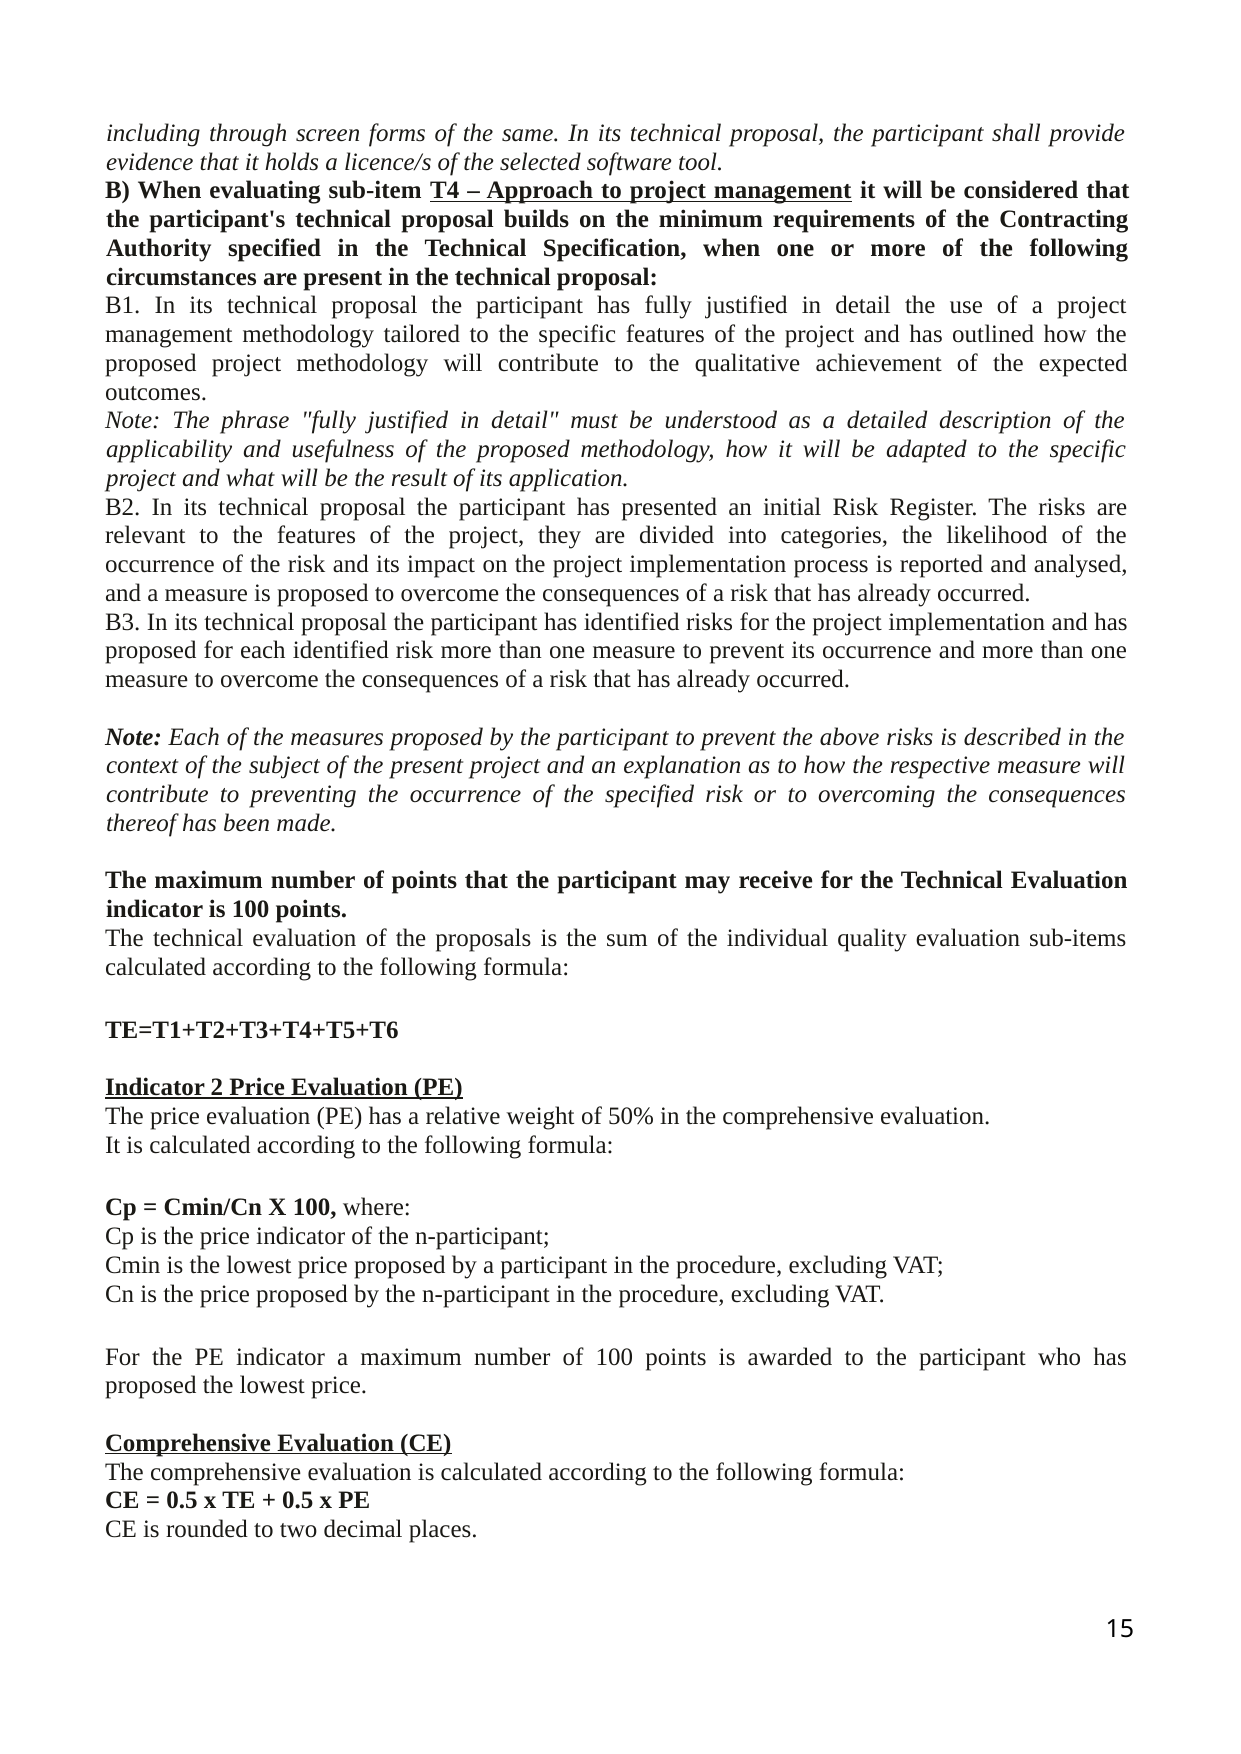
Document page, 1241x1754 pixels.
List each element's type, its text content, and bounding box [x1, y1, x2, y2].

text The maximum number of points that the participant may receive for the Technical Evaluation indicator is 100 points. [105, 866, 1129, 923]
text Cmin is the lowest price proposed by a participant in the procedure, excluding VAT; [105, 1250, 1075, 1279]
text Note: Each of the measures proposed by the participant to prevent the above risks is described in the context of the subject of the present project and an explanation as to how the respective measure will contribute to preventing the occurrence of the specified risk or to overcoming the consequences thereof has been made. [105, 722, 1129, 837]
text The comprehensive evaluation is calculated according to the following formula: [105, 1457, 1128, 1485]
text В1. In its technical proposal the participant has fully justified in detail the use of a project management methodology tailored to the specific features of the project and has outlined how the proposed project methodology will contribute to the qualitative achievement of the expected outcomes. [105, 291, 1128, 406]
text The price evaluation (PE) has a relative weight of 50% in the comprehensive evaluation. [105, 1101, 1038, 1130]
text The technical evaluation of the proposals is the sum of the individual quality evaluation sub-items calculated according to the following formula: [105, 923, 1128, 981]
text В3. In its technical proposal the participant has identified risks for the project implementation and has proposed for each identified risk more than one measure to prevent its occurrence and more than one measure to overcome the consequences of a risk that has already occurred. [105, 607, 1128, 693]
text Cp = Cmin/Cn X 100, where: [105, 1192, 1134, 1221]
text Cn is the price proposed by the n-participant in the procedure, excluding VAT. [105, 1279, 1075, 1307]
text It is calculated according to the following formula: [105, 1130, 1038, 1158]
text TE=T1+T2+T3+T4+T5+T6 [105, 1015, 1134, 1043]
text B) When evaluating sub-item T4 – Approach to project management it will be considered that the participant's technical proposal builds on the minimum requirements of the Contracting Authority specified in the Technical Specification, when one or more of the following circumstances are present in the technical proposal: [105, 176, 1129, 291]
text Cp is the price indicator of the n-participant; [105, 1221, 1128, 1250]
text Indicator 2 Price Evaluation (PE) [105, 1072, 1134, 1101]
text For the PE indicator a maximum number of 100 points is awarded to the participant who has proposed the lowest price. [105, 1342, 1128, 1399]
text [105, 118, 1129, 176]
text Comprehensive Evaluation (CE) [105, 1428, 1128, 1457]
text CE = 0.5 x TE + 0.5 x PE [105, 1485, 1134, 1514]
text В2. In its technical proposal the participant has presented an initial Risk Register. The risks are relevant to the features of the project, they are divided into categories, the likelihood of the occurrence of the risk and its impact on the project implementation process is reported and analysed, and a measure is proposed to overcome the consequences of a risk that has already occurred. [105, 492, 1128, 607]
text Note: The phrase "fully justified in detail" must be understood as a detailed description of the applicability and usefulness of the proposed methodology, how it will be adapted to the specific project and what will be the result of its application. [105, 406, 1129, 492]
text CE is rounded to two decimal places. [105, 1514, 1128, 1543]
